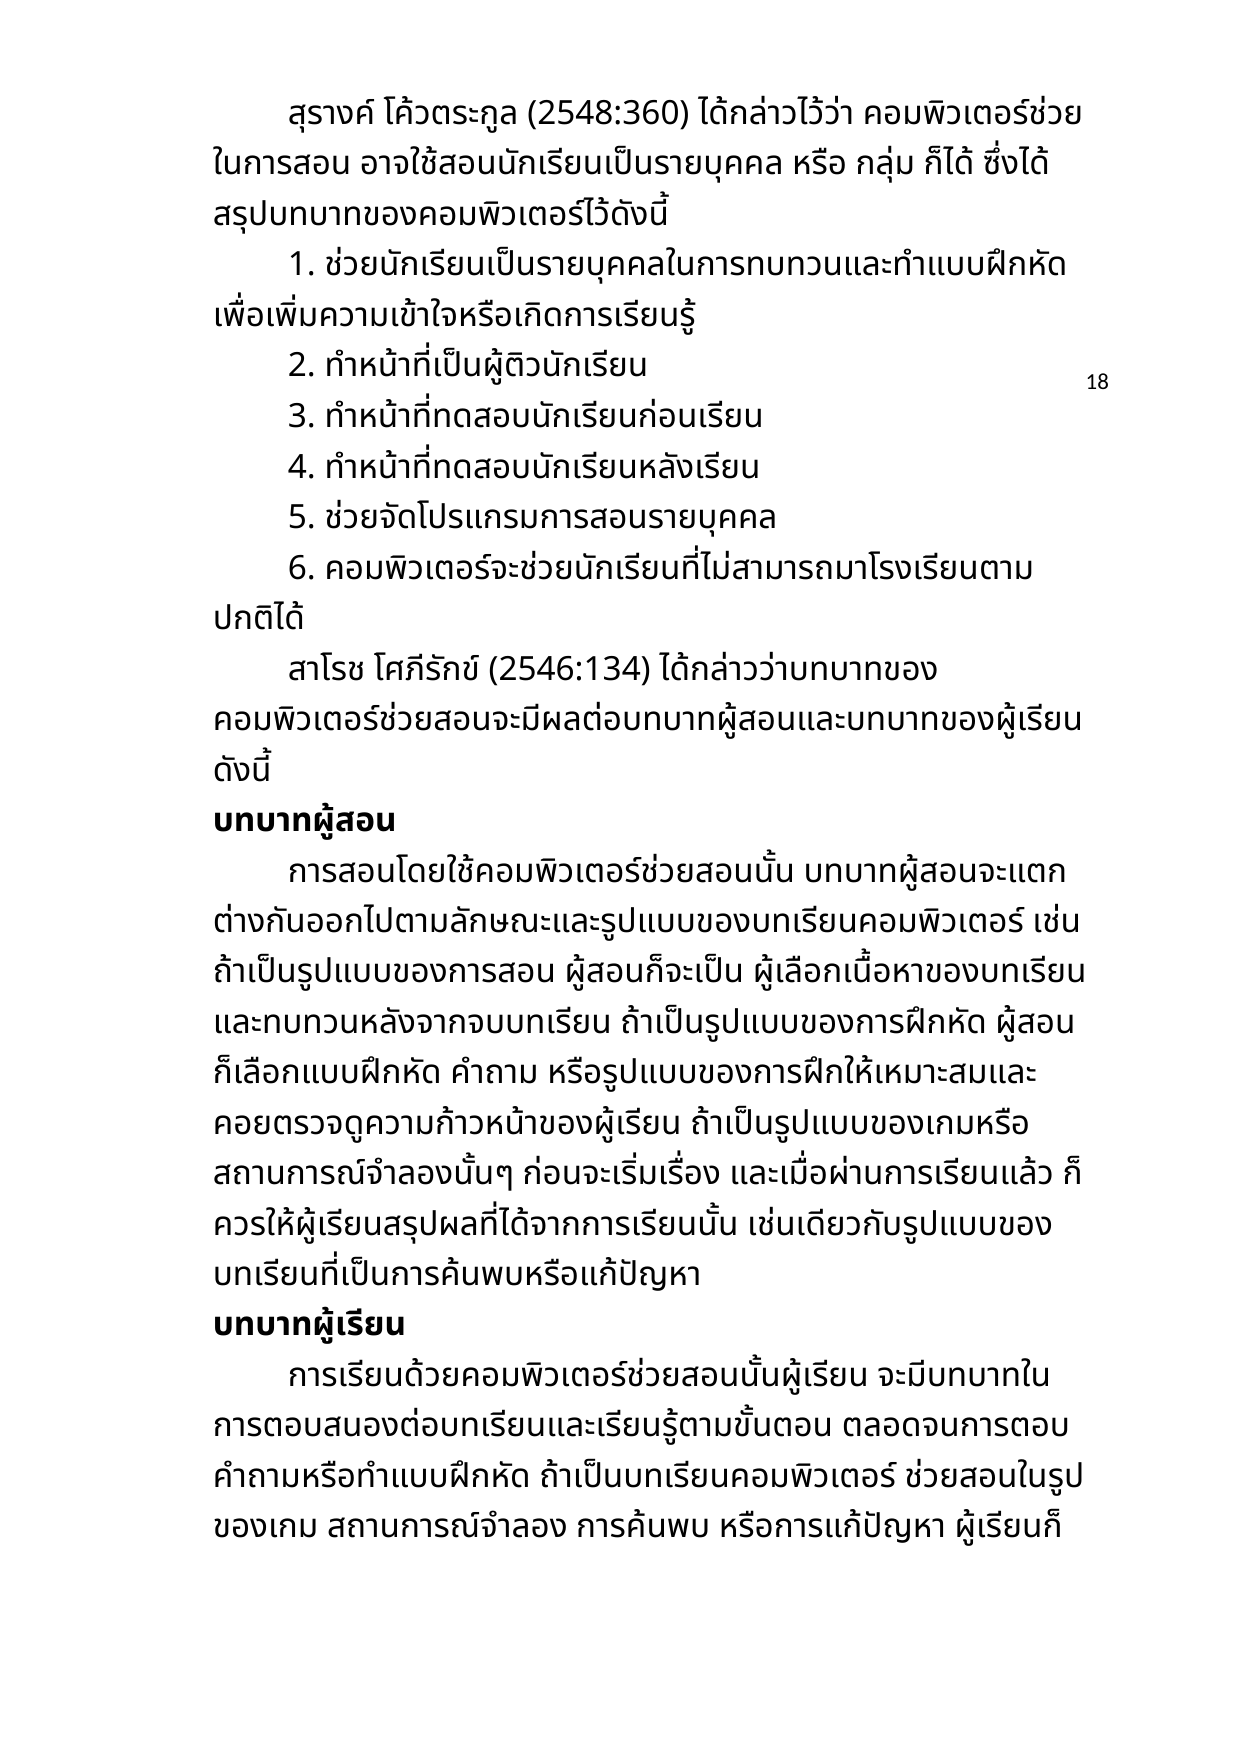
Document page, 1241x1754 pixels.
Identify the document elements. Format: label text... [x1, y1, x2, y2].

text สุรางค์ โค้วตระกูล (2548:360) ได้กล่าวไว้ว่า คอมพิวเตอร์ช่วยในการสอน อาจใช้สอนนักเรียนเป็นรายบุคคล หรือ กลุ่ม ก็ได้ ซึ่งได้สรุปบทบาทของคอมพิวเตอร์ไว้ดังนี้ [213, 89, 1090, 240]
text 6. คอมพิวเตอร์จะช่วยนักเรียนที่ไม่สามารถมาโรงเรียนตามปกติได้ [213, 544, 1090, 645]
text 2. ทำหน้าที่เป็นผู้ติวนักเรียน [213, 341, 1090, 392]
text การสอนโดยใช้คอมพิวเตอร์ช่วยสอนนั้น บทบาทผู้สอนจะแตกต่างกันออกไปตามลักษณะและรูปแบบของบทเรียนคอมพิวเตอร์ เช่น ถ้าเป็นรูปแบบของการสอน ผู้สอนก็จะเป็น ผู้เลือกเนื้อหาของบทเรียนและทบทวนหลังจากจบบทเรียน ถ้าเป็นรูปแบบของการฝึกหัด ผู้สอนก็เลือกแบบฝึกหัด คำถาม หรือรูปแบบของการฝึกให้เหมาะสมและคอยตรวจดูความก้าวหน้าของผู้เรียน ถ้าเป็นรูปแบบของเกมหรือสถานการณ์จำลองนั้นๆ ก่อนจะเริ่มเรื่อง และเมื่อผ่านการเรียนแล้ว ก็ควรให้ผู้เรียนสรุปผลที่ได้จากการเรียนนั้น เช่นเดียวกับรูปแบบของบทเรียนที่เป็นการค้นพบหรือแก้ปัญหา [213, 847, 1090, 1300]
text 5. ช่วยจัดโปรแกรมการสอนรายบุคคล [213, 493, 1090, 544]
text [213, 1351, 1090, 1552]
text 3. ทำหน้าที่ทดสอบนักเรียนก่อนเรียน [213, 392, 1090, 442]
text 1. ช่วยนักเรียนเป็นรายบุคคลในการทบทวนและทำแบบฝึกหัด เพื่อเพิ่มความเข้าใจหรือเกิดการเรียนรู้ [213, 240, 1090, 341]
text 4. ทำหน้าที่ทดสอบนักเรียนหลังเรียน [213, 442, 1090, 493]
text บทบาทผู้สอน [213, 796, 1090, 847]
text บทบาทผู้เรียน [213, 1300, 1090, 1351]
text สาโรช โศภีรักข์ (2546:134) ได้กล่าวว่าบทบาทของคอมพิวเตอร์ช่วยสอนจะมีผลต่อบทบาทผู้สอนและบทบาทของผู้เรียน ดังนี้ [213, 645, 1090, 796]
